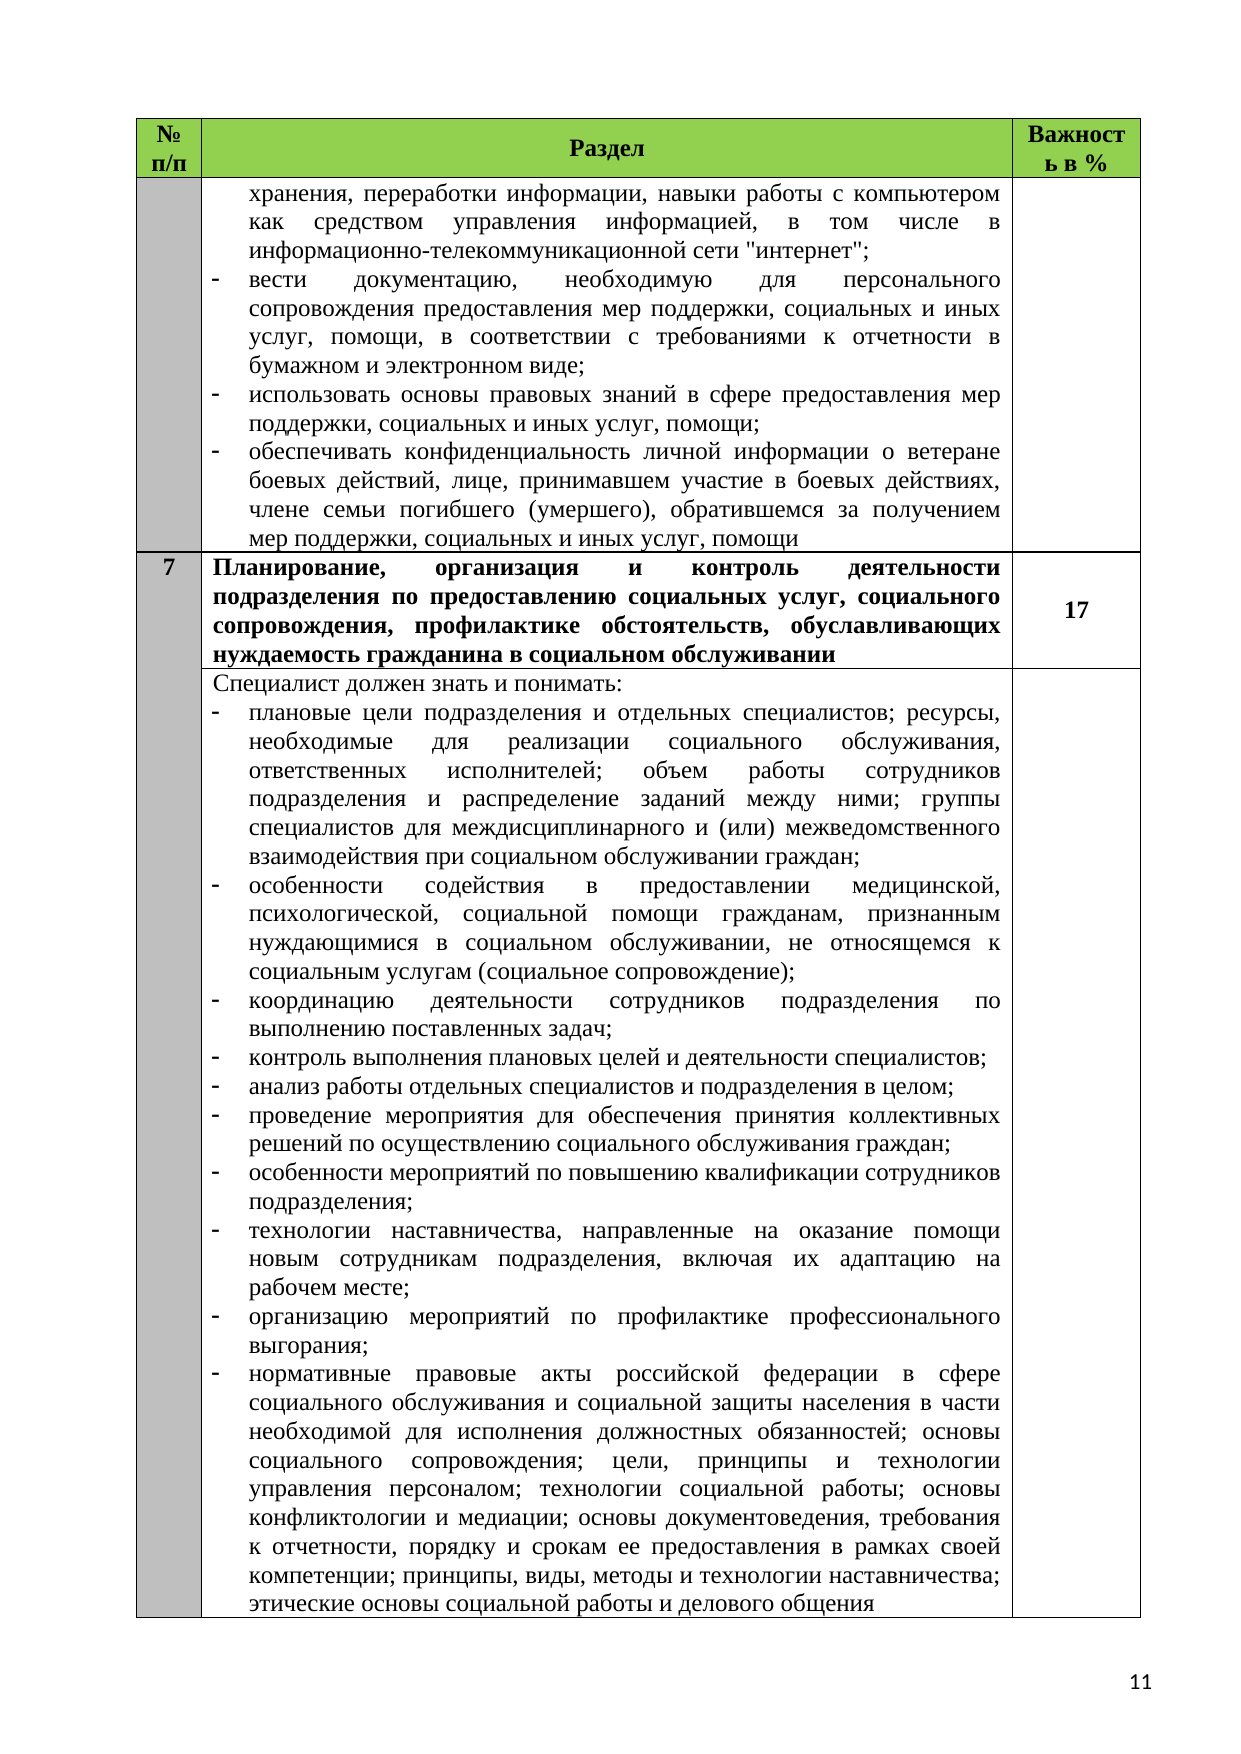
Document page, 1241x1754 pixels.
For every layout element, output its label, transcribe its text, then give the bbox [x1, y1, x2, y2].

table_cell [1013, 669, 1140, 1617]
table_cell Специалист должен знать и понимать: плановые цели подразделения и отдельных специалистов; ресурсы, необходимые для реализации социального обслуживания, ответственных исполнителей; объем работы сотрудников подразделения и распределение заданий между ними; группы специалистов для междисциплинарного и (или) межведомственного взаимодействия при социальном обслуживании граждан; особенности содействия в предоставлении медицинской, психологической, социальной помощи гражданам, признанным нуждающимися в социальном обслуживании, не относящемся к социальным услугам (социальное сопровождение); координацию деятельности сотрудников подразделения по выполнению поставленных задач; контроль выполнения плановых целей и деятельности специалистов; анализ работы отдельных специалистов и подразделения в целом; проведение мероприятия для обеспечения принятия коллективных решений по осуществлению социального обслуживания граждан; особенности мероприятий по повышению квалификации сотрудников подразделения; технологии наставничества, направленные на оказание помощи новым сотрудникам подразделения, включая их адаптацию на рабочем месте; организацию мероприятий по профилактике профессионального выгорания; нормативные правовые акты российской федерации в сфере социального обслуживания и социальной защиты населения в части необходимой для исполнения должностных обязанностей; основы социального сопровождения; цели, принципы и технологии управления персоналом; технологии социальной работы; основы конфликтологии и медиации; основы документоведения, требования к отчетности, порядку и срокам ее предоставления в рамках своей компетенции; принципы, виды, методы и технологии наставничества; этические основы социальной работы и делового общения [202, 669, 1012, 1617]
table_header Раздел [202, 119, 1012, 177]
table_cell 17 [1013, 553, 1140, 667]
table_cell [202, 178, 1012, 551]
table_cell 7 [137, 553, 201, 1617]
table_header Важность в % [1013, 119, 1140, 177]
table_header № п/п [137, 119, 201, 177]
table_cell Планирование, организация и контроль деятельности подразделения по предоставлению социальных услуг, социального сопровождения, профилактике обстоятельств, обуславливающих нуждаемость гражданина в социальном обслуживании [836, 553, 1012, 667]
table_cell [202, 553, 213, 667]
